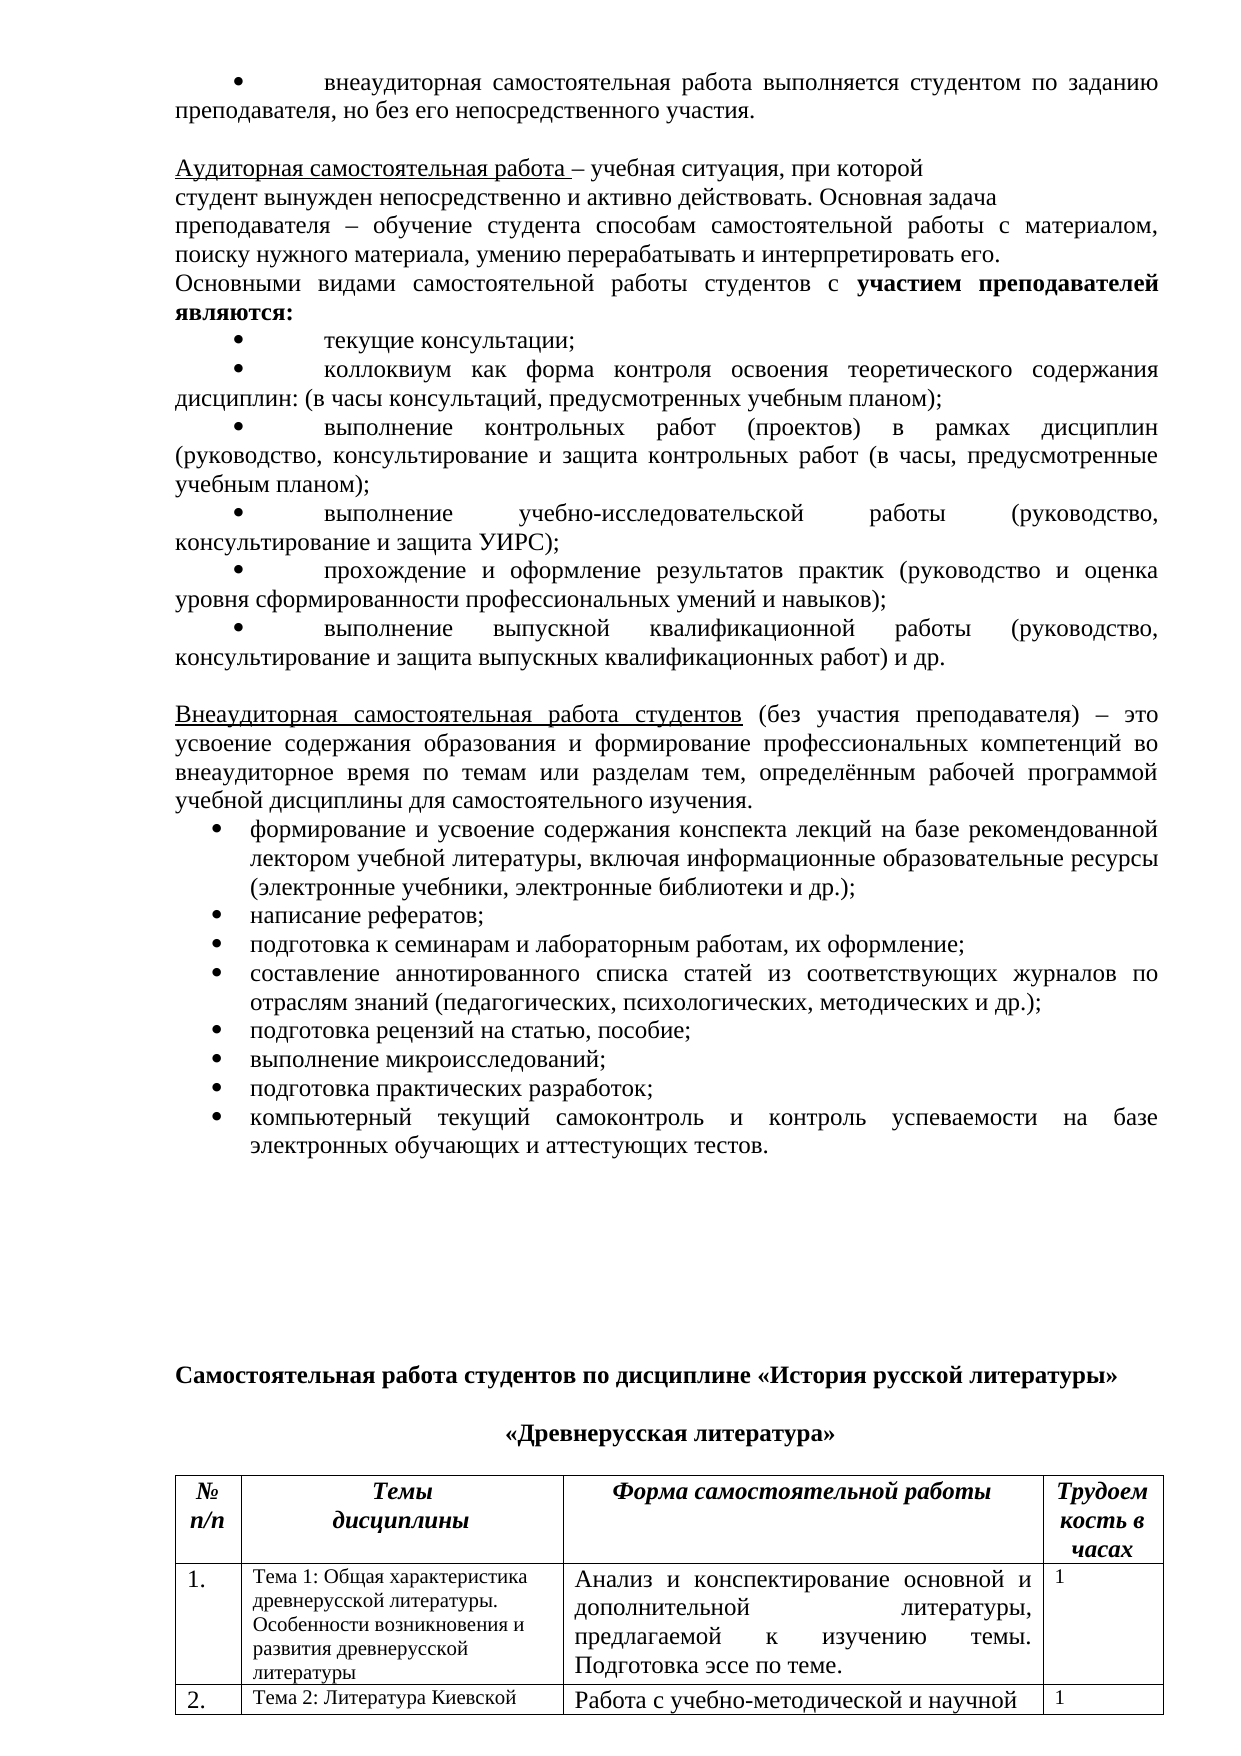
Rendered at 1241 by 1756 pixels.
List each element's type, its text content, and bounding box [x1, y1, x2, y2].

table_header Трудоемкость в часах [1044, 1476, 1163, 1563]
table_header Форма самостоятельной работы [564, 1476, 1043, 1563]
list формирование и усвоение содержания конспекта лекций на базе рекомендованной лектором учебной литературы, включая информационные образовательные ресурсы (электронные учебники, электронные библиотеки и др.); [212, 814, 1159, 900]
list написание рефератов; [212, 900, 1159, 929]
table_cell 2. [176, 1685, 241, 1714]
list прохождение и оформление результатов практик (руководство и оценка уровня сформированности профессиональных умений и навыков); [175, 555, 1159, 613]
list подготовка к семинарам и лабораторным работам, их оформление; [212, 929, 1159, 958]
text студент вынужден непосредственно и активно действовать. Основная задача [175, 182, 1159, 210]
list выполнение выпускной квалификационной работы (руководство, консультирование и защита выпускных квалификационных работ) и др. [175, 613, 1159, 670]
list внеаудиторная самостоятельная работа выполняется студентом по заданию преподавателя, но без его непосредственного участия. [175, 67, 1159, 124]
table_cell Анализ и конспектирование основной и дополнительной литературы, предлагаемой к изучению темы. Подготовка эссе по теме. [564, 1564, 1043, 1684]
list выполнение микроисследований; [212, 1044, 1159, 1073]
list составление аннотированного списка статей из соответствующих журналов по отраслям знаний (педагогических, психологических, методических и др.); [212, 958, 1159, 1015]
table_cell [564, 1685, 1043, 1714]
text Самостоятельная работа студентов по дисциплине «История русской литературы» [175, 1360, 1159, 1389]
list подготовка практических разработок; [212, 1073, 1159, 1102]
text Аудиторная самостоятельная работа – учебная ситуация, при которой [175, 153, 1159, 182]
list компьютерный текущий самоконтроль и контроль успеваемости на базе электронных обучающих и аттестующих тестов. [212, 1102, 1159, 1159]
table_cell 1 [1044, 1564, 1163, 1684]
table_cell 1. [176, 1564, 241, 1684]
list коллоквиум как форма контроля освоения теоретического содержания дисциплин: (в часы консультаций, предусмотренных учебным планом); [175, 354, 1159, 412]
list выполнение учебно-исследовательской работы (руководство, консультирование и защита УИРС); [175, 498, 1159, 555]
list подготовка рецензий на статью, пособие; [212, 1015, 1159, 1044]
table_header Темы дисциплины [242, 1476, 563, 1563]
text преподавателя – обучение студента способам самостоятельной работы с материалом, поиску нужного материала, умению перерабатывать и интерпретировать его. [175, 210, 1159, 268]
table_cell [242, 1685, 563, 1714]
table_cell Тема 1: Общая характеристика древнерусской литературы. Особенности возникновения и развития древнерусской литературы [242, 1564, 563, 1684]
list выполнение контрольных работ (проектов) в рамках дисциплин (руководство, консультирование и защита контрольных работ (в часы, предусмотренные учебным планом); [175, 412, 1159, 498]
text «Древнерусская литература» [175, 1418, 1159, 1447]
list текущие консультации; [175, 325, 1159, 354]
text Основными видами самостоятельной работы студентов с участием преподавателей являются: [175, 268, 1159, 325]
table_cell 1 [1044, 1685, 1163, 1714]
table_header № п/п [176, 1476, 241, 1563]
text Внеаудиторная самостоятельная работа студентов (без участия преподавателя) – это усвоение содержания образования и формирование профессиональных компетенций во внеаудиторное время по темам или разделам тем, определённым рабочей программой учебной дисциплины для самостоятельного изучения. [175, 699, 1159, 814]
